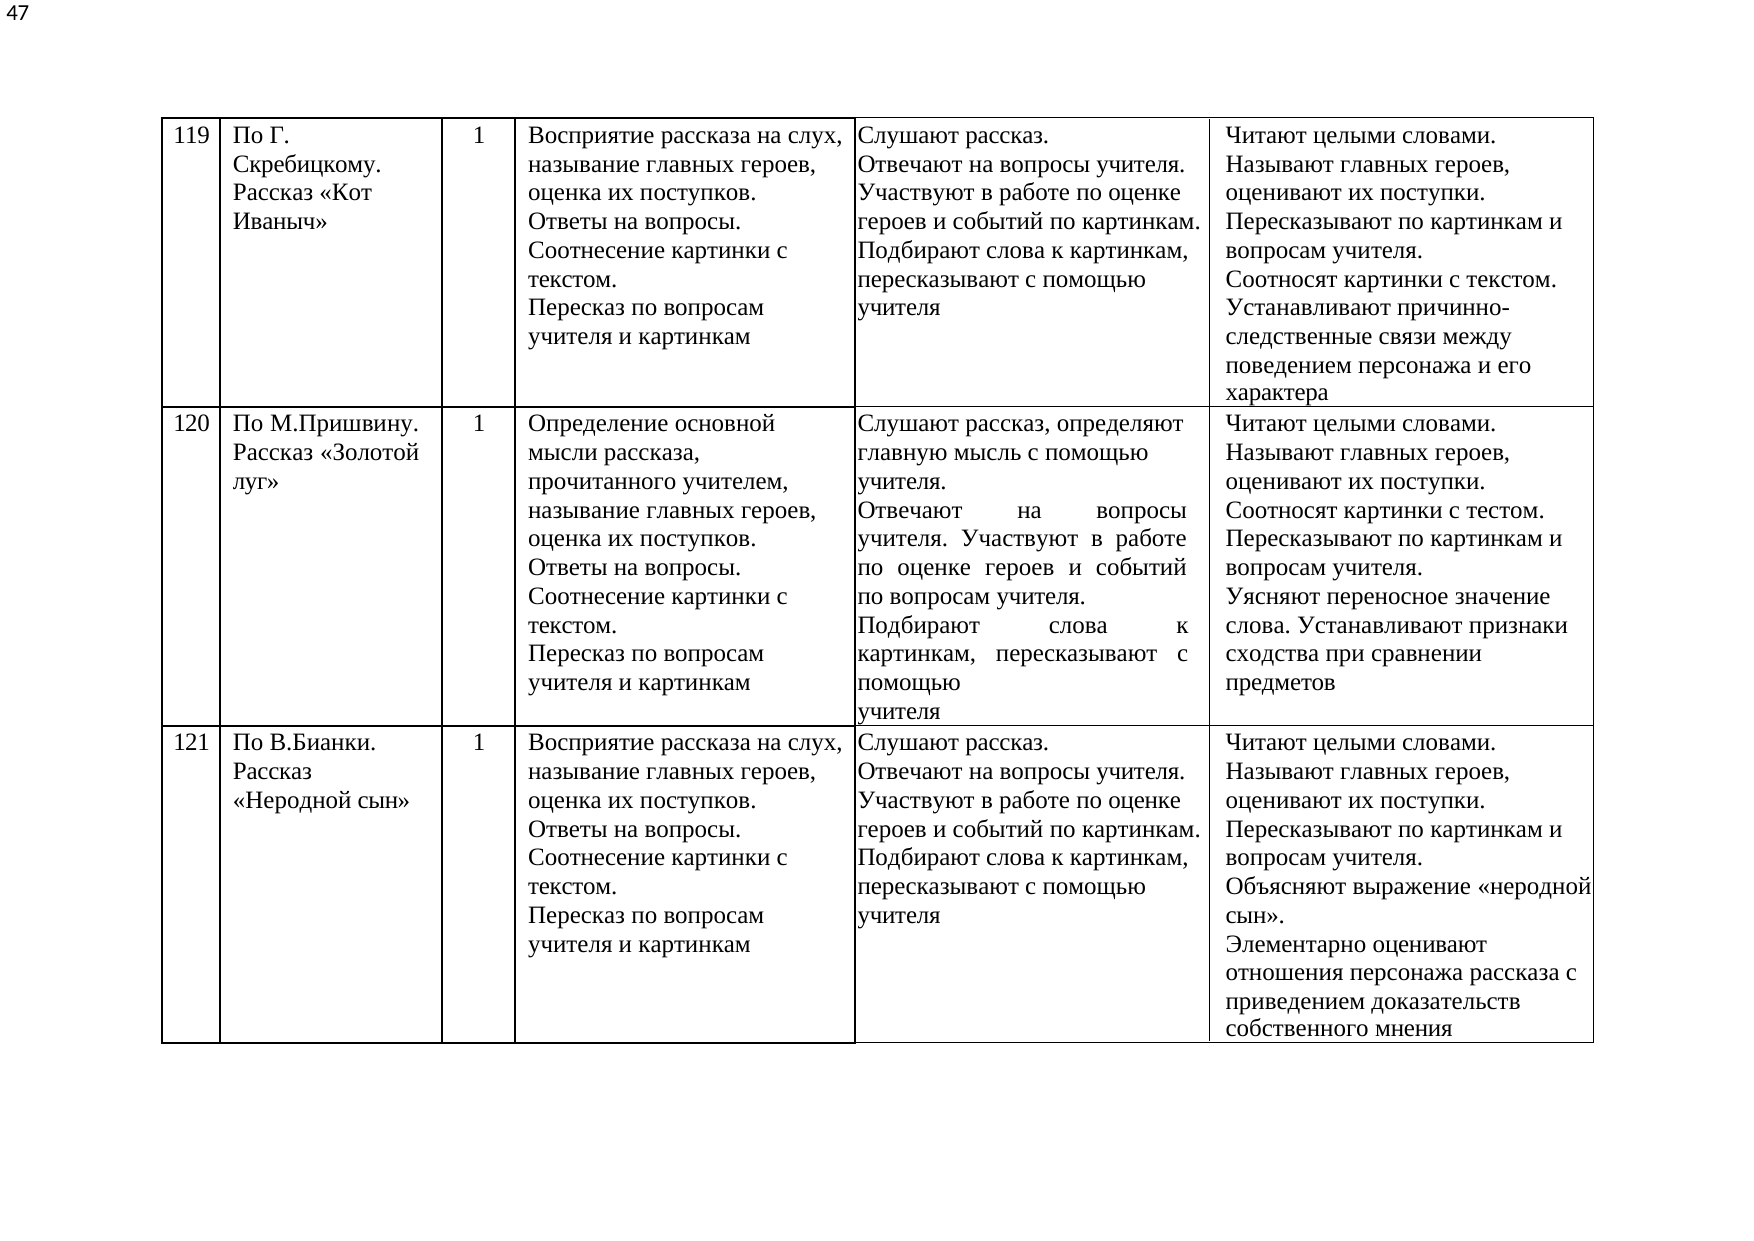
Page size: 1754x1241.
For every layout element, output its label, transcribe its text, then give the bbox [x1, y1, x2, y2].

table_cell Восприятие рассказа на слух, называние главных героев, оценка их поступков. Ответы на вопросы. Соотнесение картинки с текстом. Пересказ по вопросам учителя и картинкам [516, 727, 854, 1042]
table_cell Слушают рассказ, определяют главную мысль с помощью учителя. Отвечают на вопросы учителя. Участвуют в работе по оценке героев и событий по вопросам учителя. Подбирают слова к картинкам, пересказывают с помощью учителя [856, 407, 1209, 725]
table_cell Определение основной мысли рассказа, прочитанного учителем, называние главных героев, оценка их поступков. Ответы на вопросы. Соотнесение картинки с текстом. Пересказ по вопросам учителя и картинкам [516, 408, 854, 725]
table_cell По В.Бианки. Рассказ «Неродной сын» [221, 727, 441, 1042]
table_header По Г. Скребицкому. Рассказ «Кот Иваныч» [221, 119, 441, 406]
table_header 119 [163, 119, 219, 406]
table_cell Читают целыми словами. Называют главных героев, оценивают их поступки. Пересказывают по картинкам и вопросам учителя. Объясняют выражение «неродной сын». Элементарно оценивают отношения персонажа рассказа с приведением доказательств собственного мнения [1210, 726, 1593, 1042]
table_cell 121 [163, 727, 219, 1042]
table_cell 120 [163, 408, 219, 725]
table_header 1 [443, 119, 514, 406]
table_cell По М.Пришвину. Рассказ «Золотой луг» [221, 408, 441, 725]
table_header Восприятие рассказа на слух, называние главных героев, оценка их поступков. Ответы на вопросы. Соотнесение картинки с текстом. Пересказ по вопросам учителя и картинкам [516, 119, 854, 406]
table_cell Читают целыми словами. Называют главных героев, оценивают их поступки. Соотносят картинки с тестом. Пересказывают по картинкам и вопросам учителя. Уясняют переносное значение слова. Устанавливают признаки сходства при сравнении предметов [1210, 407, 1593, 725]
table_header Слушают рассказ. Отвечают на вопросы учителя. Участвуют в работе по оценке героев и событий по картинкам. Подбирают слова к картинкам, пересказывают с помощью учителя [856, 118, 1210, 406]
table_cell 1 [443, 727, 514, 1042]
table_cell Слушают рассказ. Отвечают на вопросы учителя. Участвуют в работе по оценке героев и событий по картинкам. Подбирают слова к картинкам, пересказывают с помощью учителя [856, 726, 1210, 1042]
table_header Читают целыми словами. Называют главных героев, оценивают их поступки. Пересказывают по картинкам и вопросам учителя. Соотносят картинки с текстом. Устанавливают причинно- следственные связи между поведением персонажа и его характера [1210, 118, 1593, 406]
table_cell 1 [443, 408, 514, 725]
